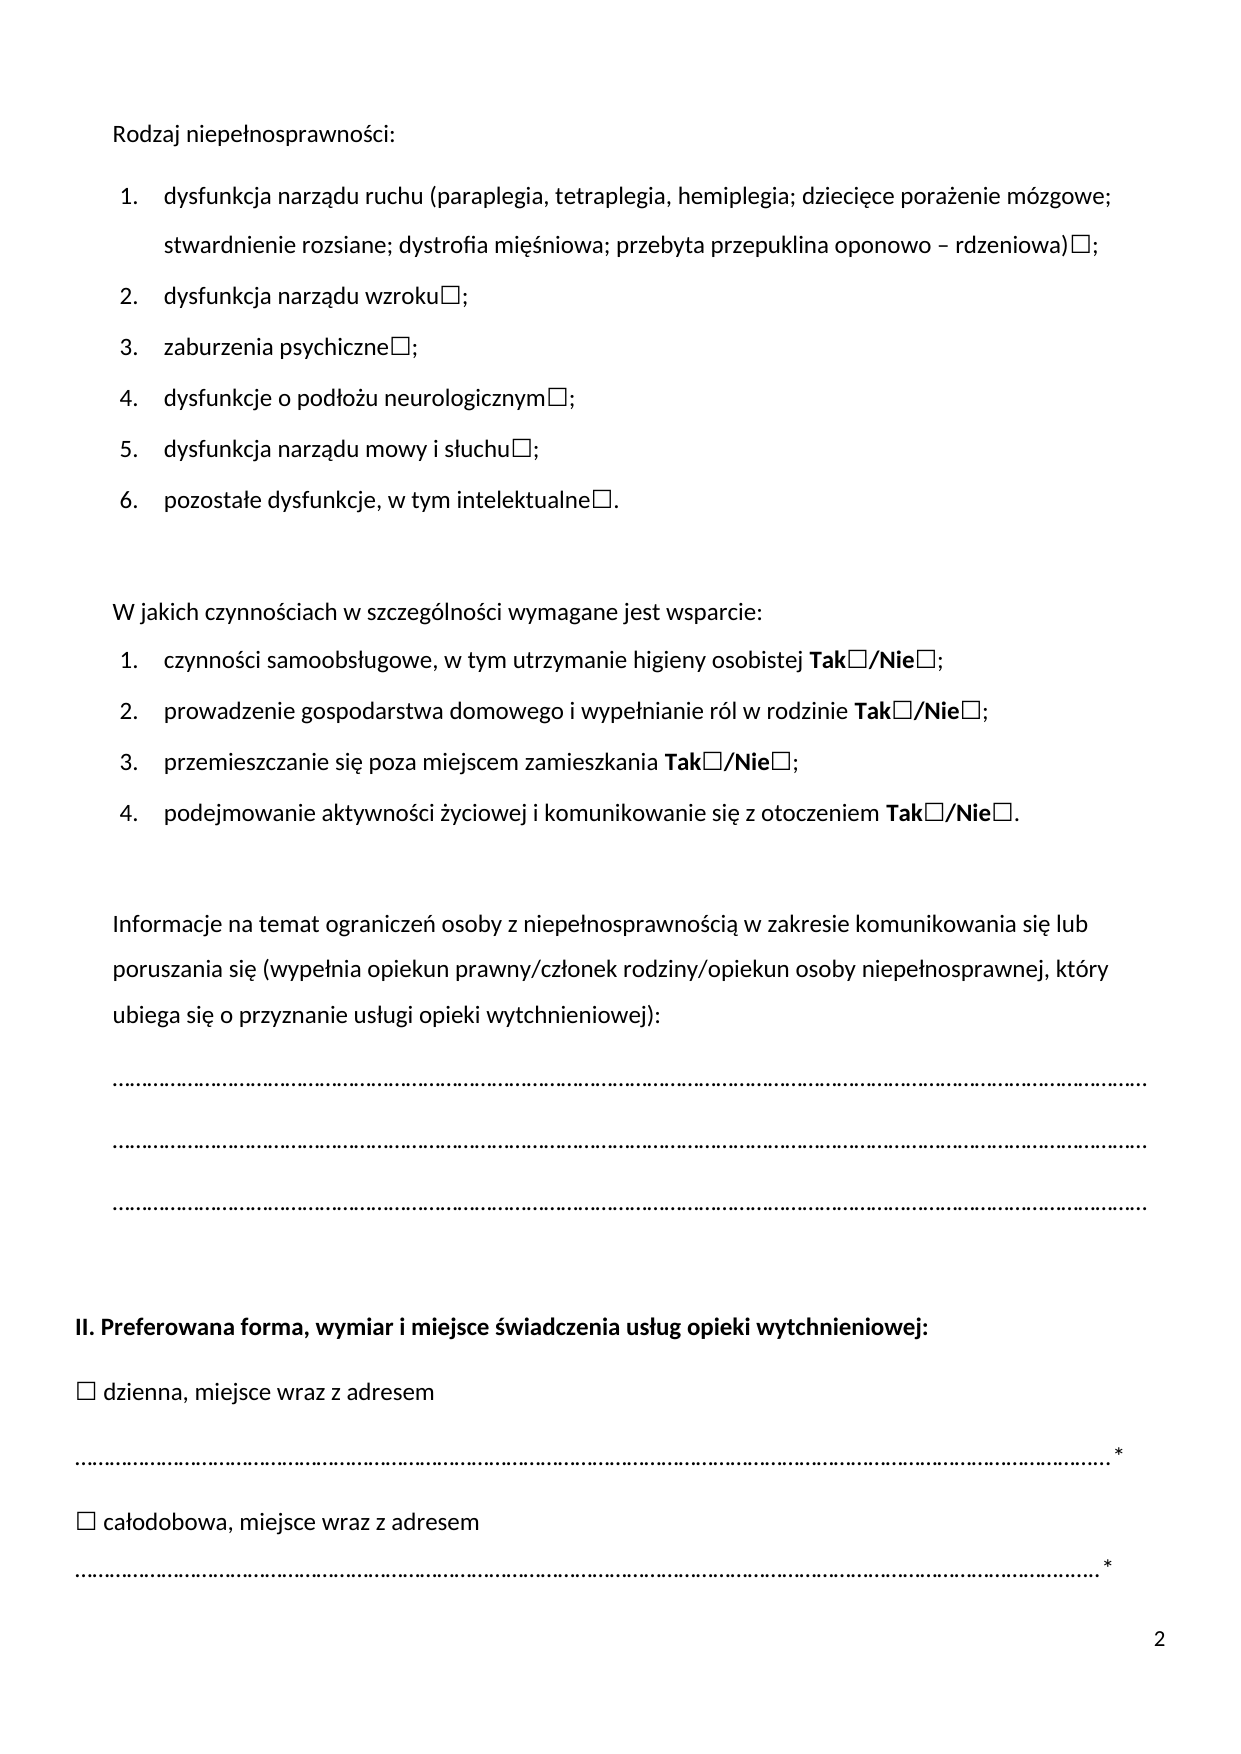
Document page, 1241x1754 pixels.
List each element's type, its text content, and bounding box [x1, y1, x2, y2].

text Rodzaj niepełnosprawności: [112, 118, 1165, 149]
list pozostałe dysfunkcje, w tym intelektualne. [119, 481, 1165, 516]
list czynności samoobsługowe, w tym utrzymanie higieny osobistej Tak/Nie; [119, 641, 1165, 675]
text ……………………………………………………………………………………………………………………………………………………………… [112, 1124, 1165, 1155]
text ……………………………………………………………………………………………………………………………………………………………...* [75, 1441, 1165, 1472]
text ……………………………………………………………………………………………………………………………………………………………… [112, 1062, 1165, 1092]
list zaburzenia psychiczne; [119, 328, 1165, 362]
list dysfunkcja narządu ruchu (paraplegia, tetraplegia, hemiplegia; dziecięce porażenie mózgowe; stwardnienie rozsiane; dystrofia mięśniowa; przebyta przepuklina oponowo – rdzeniowa); [119, 181, 1165, 260]
text II. Preferowana forma, wymiar i miejsce świadczenia usług opieki wytchnieniowej: [75, 1311, 1165, 1342]
list prowadzenie gospodarstwa domowego i wypełnianie ról w rodzinie Tak/Nie; [119, 692, 1165, 726]
list W jakich czynnościach w szczególności wymagane jest wsparcie: [112, 596, 1165, 626]
text Informacje na temat ograniczeń osoby z niepełnosprawnością w zakresie komunikowania się lub poruszania się (wypełnia opiekun prawny/członek rodziny/opiekun osoby niepełnosprawnej, który ubiega się o przyznanie usługi opieki wytchnieniowej): [112, 908, 1165, 1030]
list przemieszczanie się poza miejscem zamieszkania Tak/Nie; [119, 743, 1165, 777]
list dysfunkcja narządu wzroku; [119, 277, 1165, 311]
text ……………………………………………………………………………………………………………………………………………………………… [112, 1187, 1165, 1217]
list dysfunkcje o podłożu neurologicznym; [119, 379, 1165, 413]
list dysfunkcja narządu mowy i słuchu; [119, 430, 1165, 464]
text dzienna, miejsce wraz z adresem [75, 1374, 1165, 1408]
list podejmowanie aktywności życiowej i komunikowanie się z otoczeniem Tak/Nie. [119, 794, 1165, 828]
text całodobowa, miejsce wraz z adresem ………………………………………………………………………………………………………………………………………………………..…..* [75, 1504, 1165, 1584]
